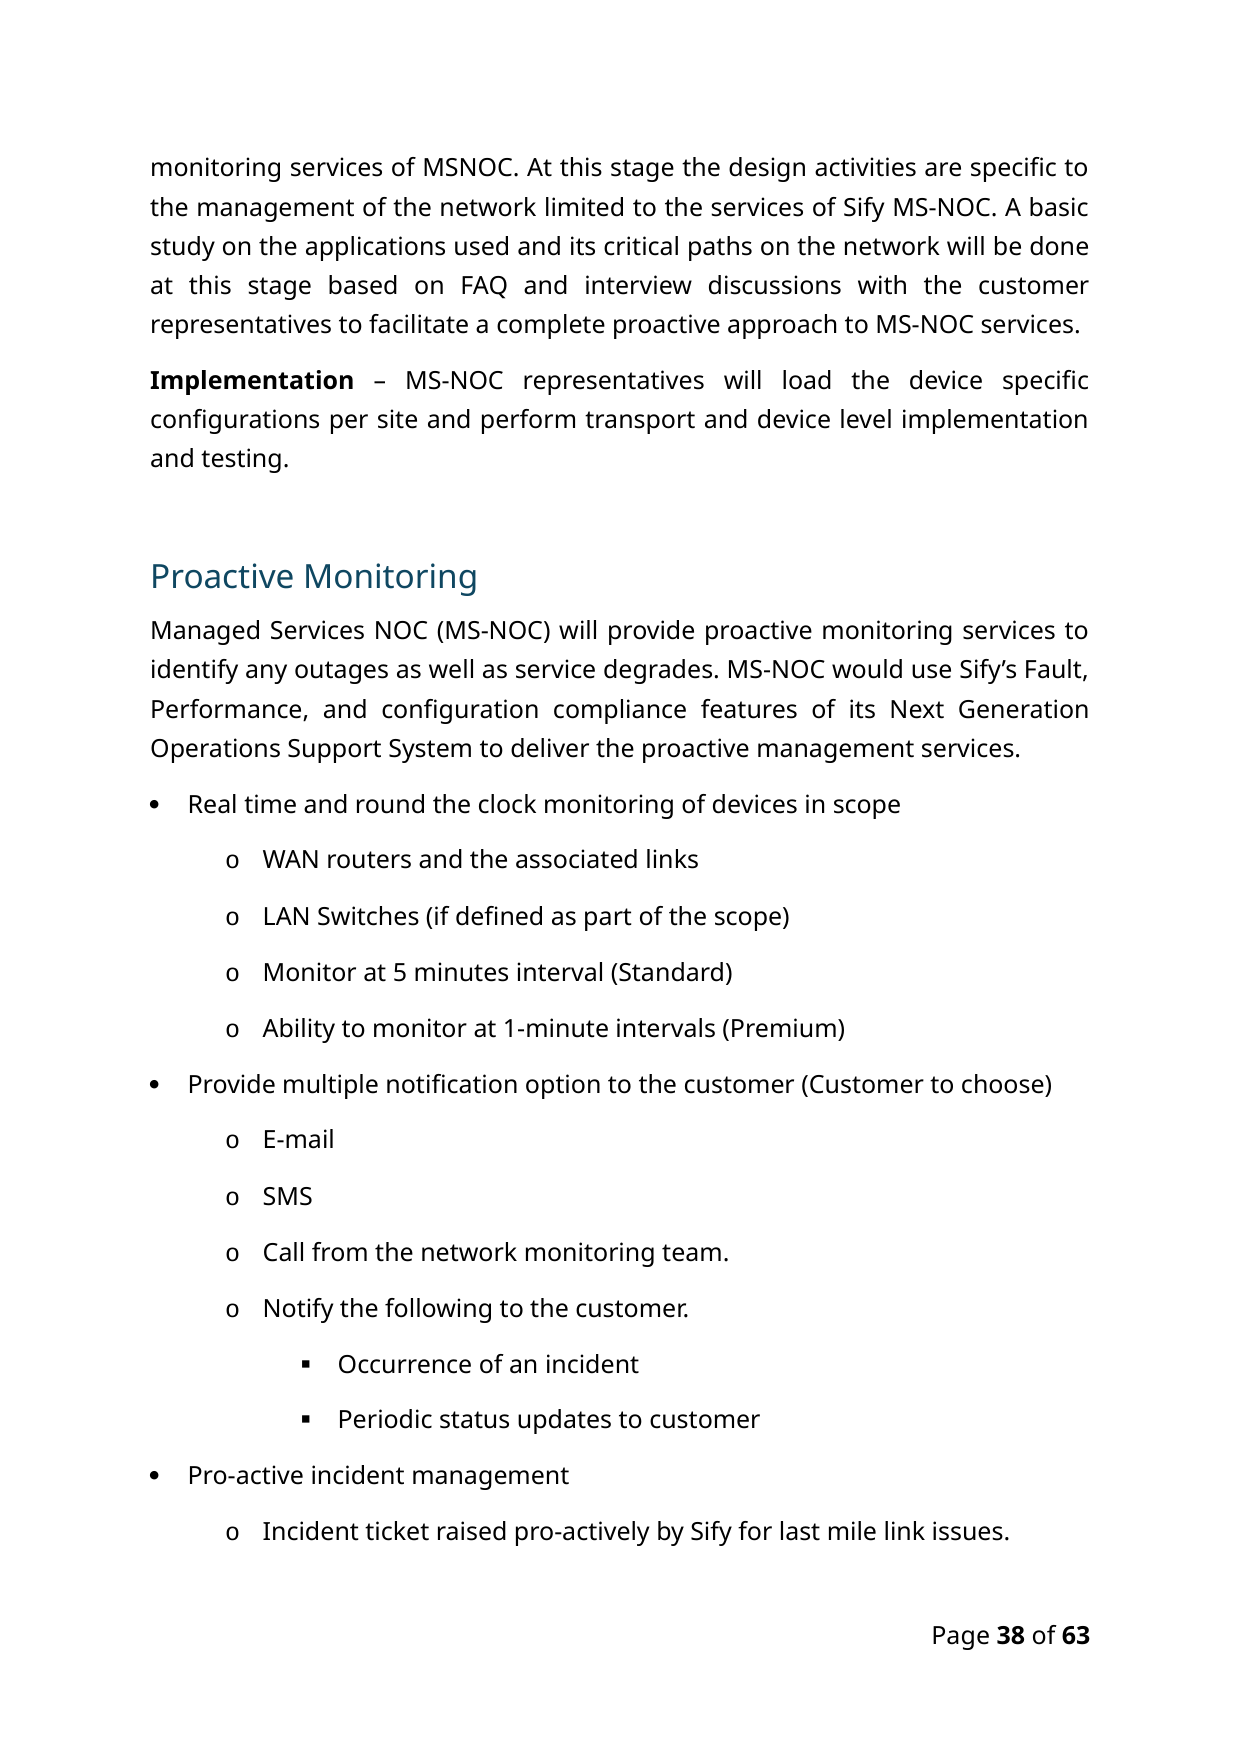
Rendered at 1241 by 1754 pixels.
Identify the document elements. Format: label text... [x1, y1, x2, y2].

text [150, 150, 1090, 341]
list Provide multiple notification option to the customer (Customer to choose) [150, 1066, 1090, 1100]
list Call from the network monitoring team. [225, 1234, 1090, 1268]
list Ability to monitor at 1-minute intervals (Premium) [225, 1010, 1090, 1044]
list Incident ticket raised pro-actively by Sify for last mile link issues. [225, 1514, 1090, 1548]
text Managed Services NOC (MS-NOC) will provide proactive monitoring services to identify any outages as well as service degrades. MS-NOC would use Sify’s Fault, Performance, and configuration compliance features of its Next Generation Operations Support System to deliver the proactive management services. [150, 613, 1090, 764]
list Notify the following to the customer. [225, 1290, 1090, 1324]
list LAN Switches (if defined as part of the scope) [225, 898, 1090, 932]
list Periodic status updates to customer [300, 1402, 1090, 1436]
subtitle Proactive Monitoring [150, 552, 1090, 598]
list E-mail [225, 1122, 1090, 1156]
list Monitor at 5 minutes interval (Standard) [225, 954, 1090, 988]
list Occurrence of an incident [300, 1346, 1090, 1380]
text Implementation – MS-NOC representatives will load the device specific configurations per site and perform transport and device level implementation and testing. [150, 362, 1090, 475]
list Pro-active incident management [150, 1458, 1090, 1492]
list WAN routers and the associated links [225, 842, 1090, 876]
list Real time and round the clock monitoring of devices in scope [150, 786, 1090, 820]
list SMS [225, 1178, 1090, 1212]
